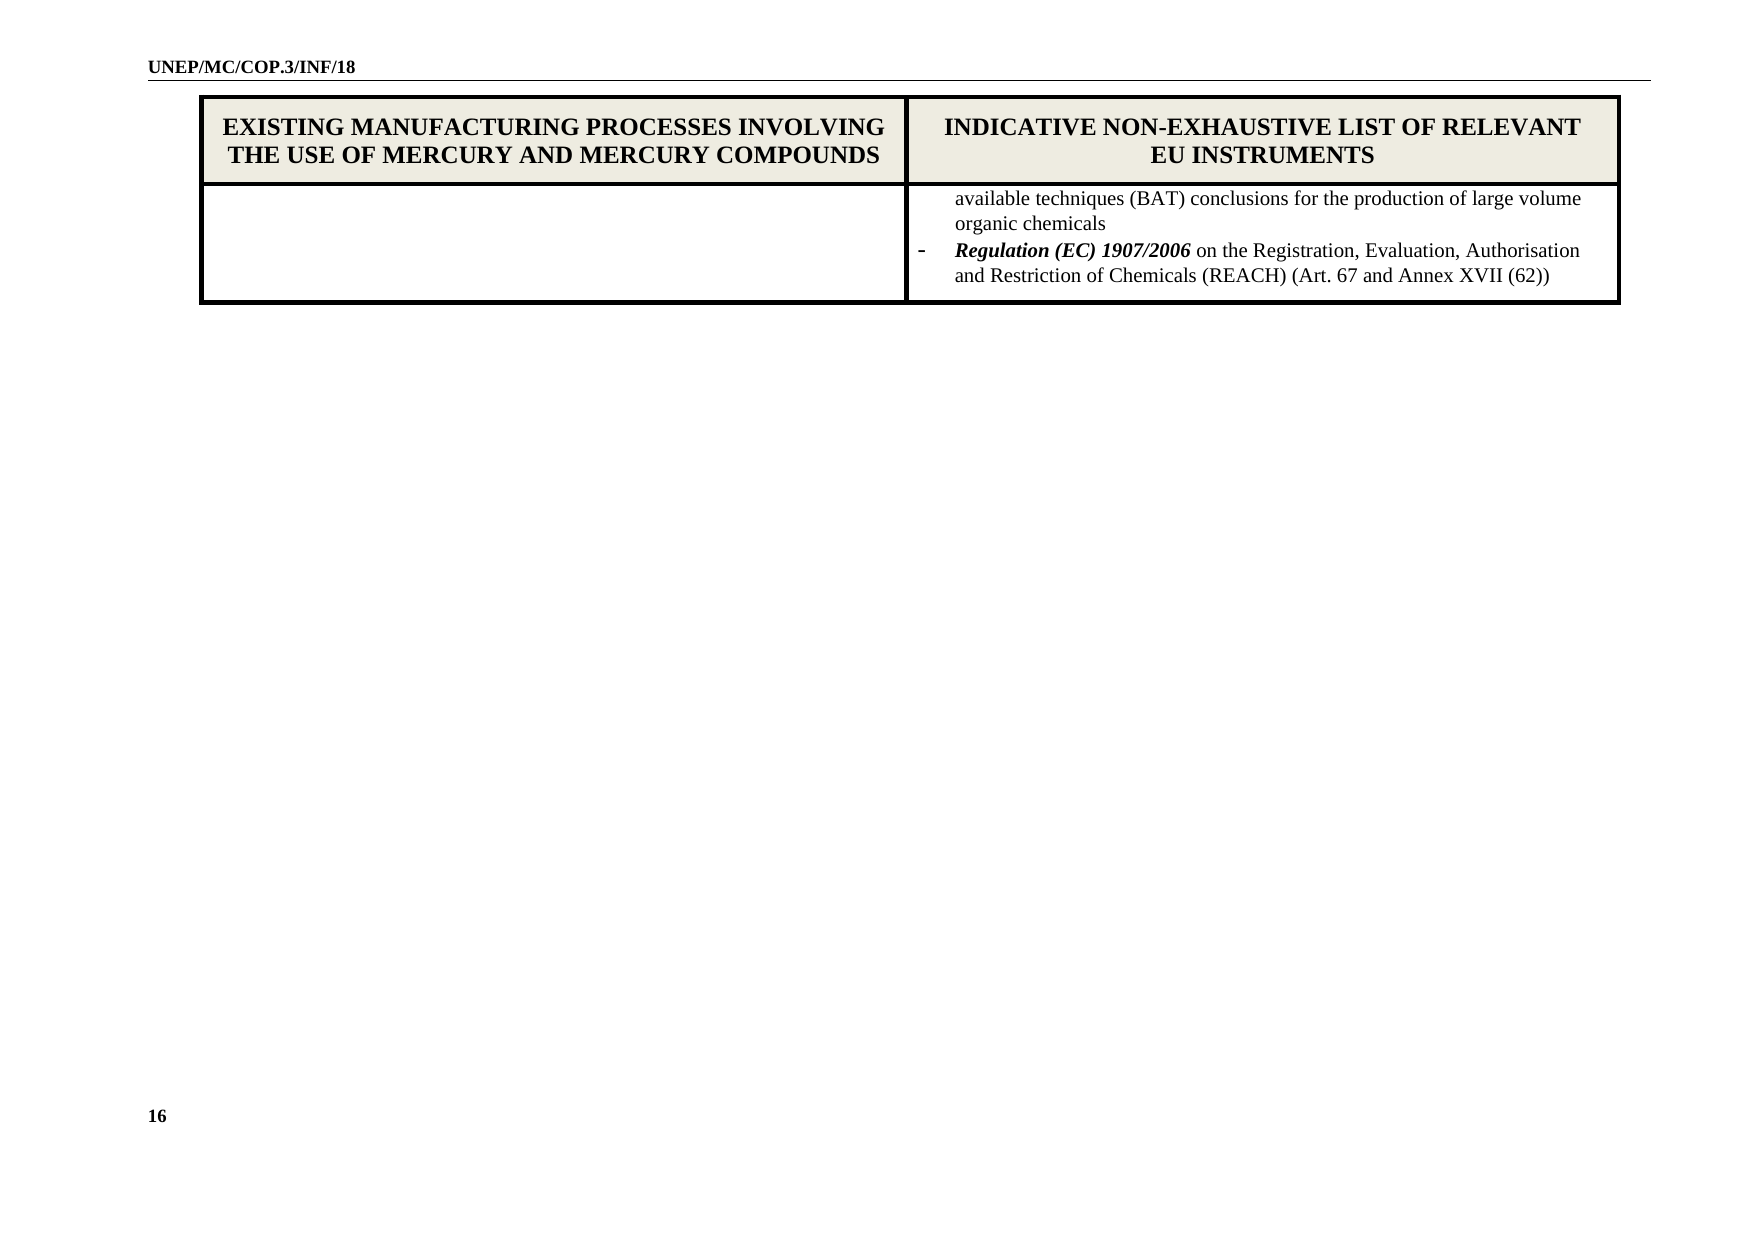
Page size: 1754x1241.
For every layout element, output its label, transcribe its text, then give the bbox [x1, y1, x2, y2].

table_header EXISTING MANUFACTURING PROCESSES INVOLVING THE USE OF MERCURY AND MERCURY COMPOUNDS [204, 99, 904, 182]
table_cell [204, 186, 904, 300]
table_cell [909, 186, 1617, 300]
table_header INDICATIVE NON-EXHAUSTIVE LIST OF RELEVANT EU INSTRUMENTS [909, 99, 1617, 182]
